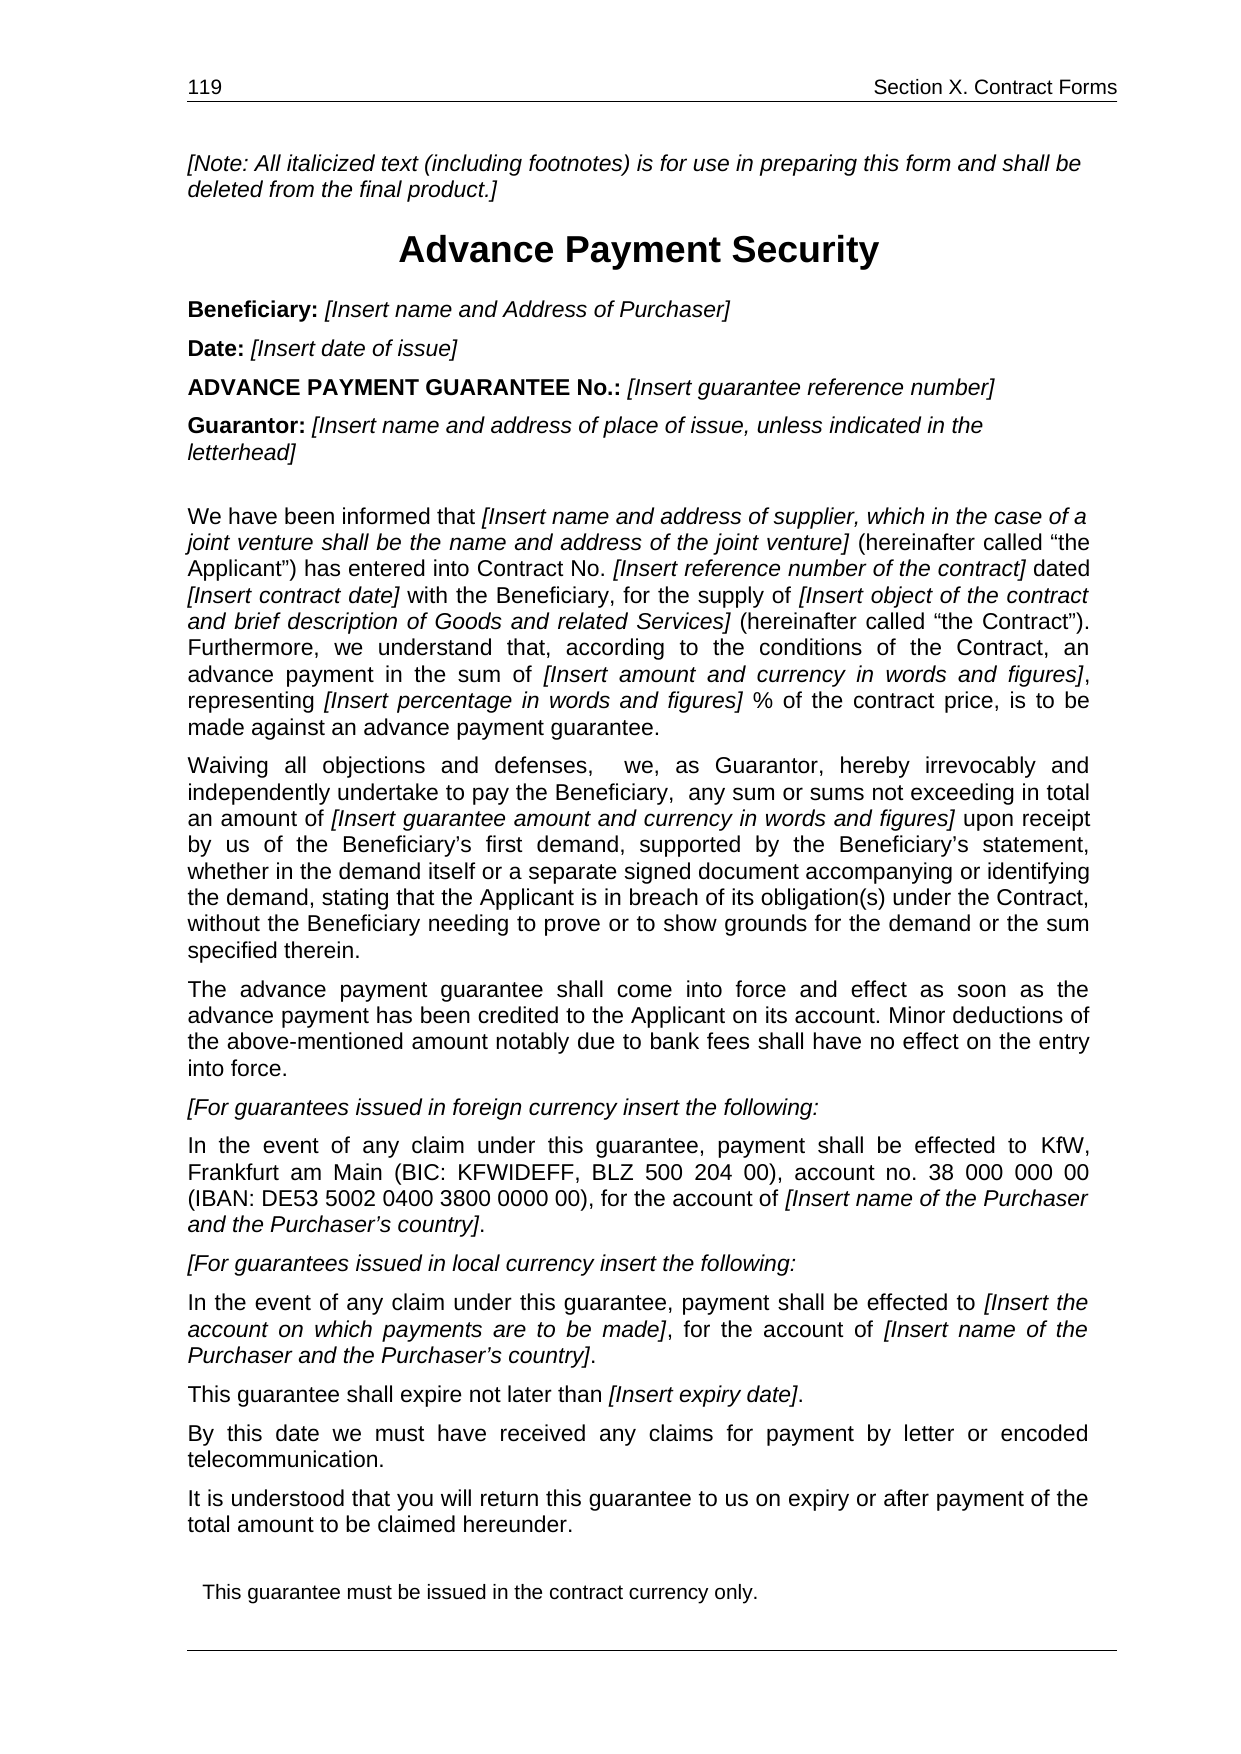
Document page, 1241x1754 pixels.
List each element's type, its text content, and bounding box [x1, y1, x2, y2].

text By this date we must have received any claims for payment by letter or encoded telecommunication. [187, 1419, 1090, 1472]
text In the event of any claim under this guarantee, payment shall be effected to [Insert the account on which payments are to be made], for the account of [Insert name of the Purchaser and the Purchaser’s country]. [187, 1289, 1090, 1368]
text Advance Payment Security [187, 228, 1090, 271]
text [Note: All italicized text (including footnotes) is for use in preparing this form and shall be deleted from the final product.] [187, 150, 1090, 203]
text [For guarantees issued in local currency insert the following: [187, 1250, 1090, 1277]
text ADVANCE PAYMENT GUARANTEE No.: [Insert guarantee reference number] [187, 373, 1090, 400]
text Beneficiary: [Insert name and Address of Purchaser] [187, 296, 1090, 322]
text Date: [Insert date of issue] [187, 335, 1090, 361]
text [For guarantees issued in foreign currency insert the following: [187, 1093, 1090, 1120]
text The advance payment guarantee shall come into force and effect as soon as the advance payment has been credited to the Applicant on its account. Minor deductions of the above-mentioned amount notably due to bank fees shall have no effect on the entry into force. [187, 976, 1090, 1081]
text It is understood that you will return this guarantee to us on expiry or after payment of the total amount to be claimed hereunder. [187, 1485, 1090, 1537]
text Waiving all objections and defenses, we, as Guarantor, hereby irrevocably and independently undertake to pay the Beneficiary, any sum or sums not exceeding in total an amount of [Insert guarantee amount and currency in words and figures] upon receipt by us of the Beneficiary’s first demand, supported by the Beneficiary’s statement, whether in the demand itself or a separate signed document accompanying or identifying the demand, stating that the Applicant is in breach of its obligation(s) under the Contract, without the Beneficiary needing to prove or to show grounds for the demand or the sum specified therein. [187, 752, 1090, 963]
text We have been informed that [Insert name and address of supplier, which in the case of a joint venture shall be the name and address of the joint venture] (hereinafter called “the Applicant”) has entered into Contract No. [Insert reference number of the contract] dated [Insert contract date] with the Beneficiary, for the supply of [Insert object of the contract and brief description of Goods and related Services] (hereinafter called “the Contract”). Furthermore, we understand that, according to the conditions of the Contract, an advance payment in the sum of [Insert amount and currency in words and figures], representing [Insert percentage in words and figures] % of the contract price, is to be made against an advance payment guarantee. [187, 503, 1090, 740]
text This guarantee shall expire not later than [Insert expiry date]. [187, 1381, 1090, 1407]
text In the event of any claim under this guarantee, payment shall be effected to KfW, Frankfurt am Main (BIC: KFWIDEFF, BLZ 500 204 00), account no. 38 000 000 00 (IBAN: DE53 5002 0400 3800 0000 00), for the account of [Insert name of the Purchaser and the Purchaser’s country]. [187, 1132, 1090, 1238]
text Guarantor: [Insert name and address of place of issue, unless indicated in the letterhead] [187, 412, 1090, 465]
